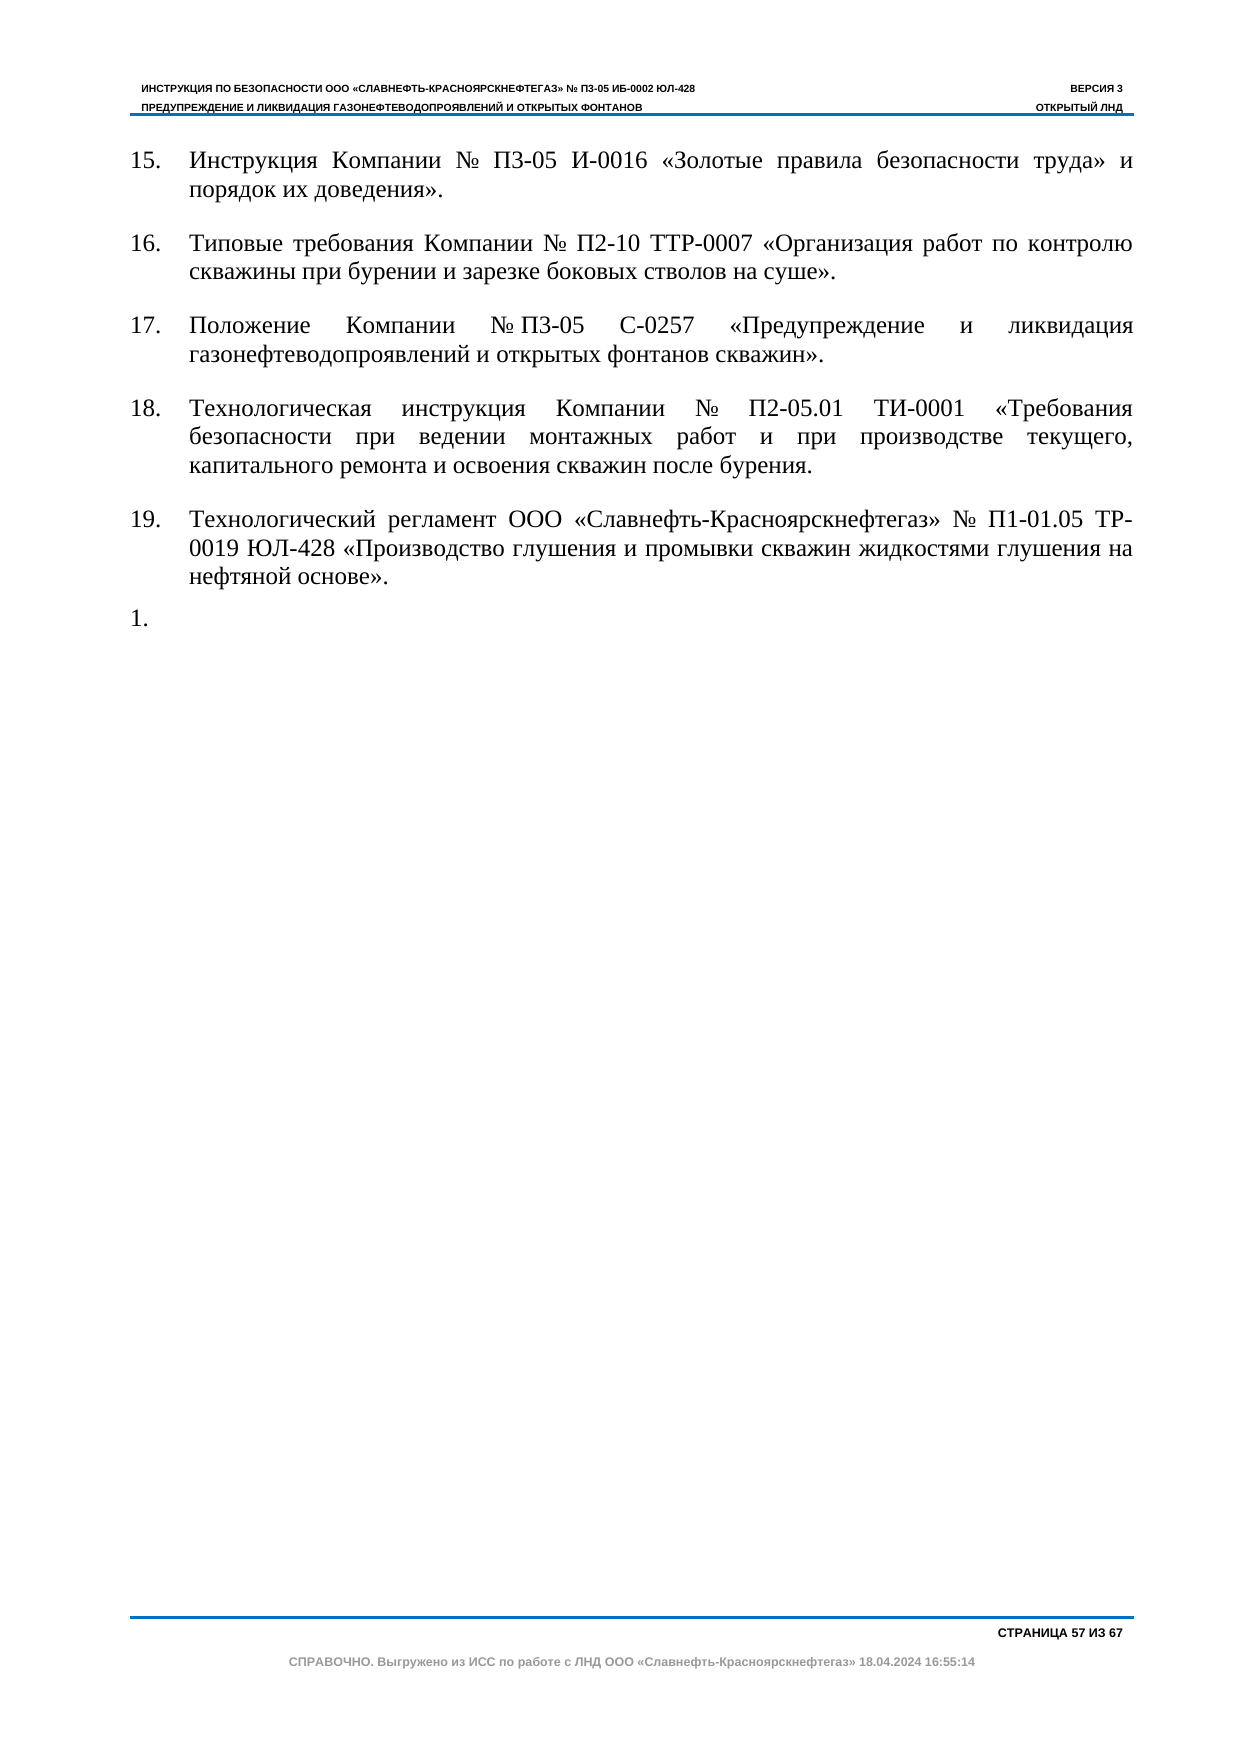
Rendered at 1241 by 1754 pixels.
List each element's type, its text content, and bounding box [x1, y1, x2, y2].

list Технологическая инструкция Компании № П2-05.01 ТИ-0001 «Требования безопасности при ведении монтажных работ и при производстве текущего, капитального ремонта и освоения скважин после бурения. [130, 393, 1134, 479]
list Технологический регламент ООО «Славнефть-Красноярскнефтегаз» № П1-01.05 ТР-0019 ЮЛ-428 «Производство глушения и промывки скважин жидкостями глушения на нефтяной основе». [130, 504, 1134, 590]
list Инструкция Компании № П3-05 И-0016 «Золотые правила безопасности труда» и порядок их доведения». [130, 145, 1134, 203]
list Положение Компании № П3-05 С-0257 «Предупреждение и ликвидация газонефтеводопроявлений и открытых фонтанов скважин». [130, 310, 1134, 368]
list Типовые требования Компании № П2-10 ТТР-0007 «Организация работ по контролю скважины при бурении и зарезке боковых стволов на суше». [130, 228, 1134, 285]
